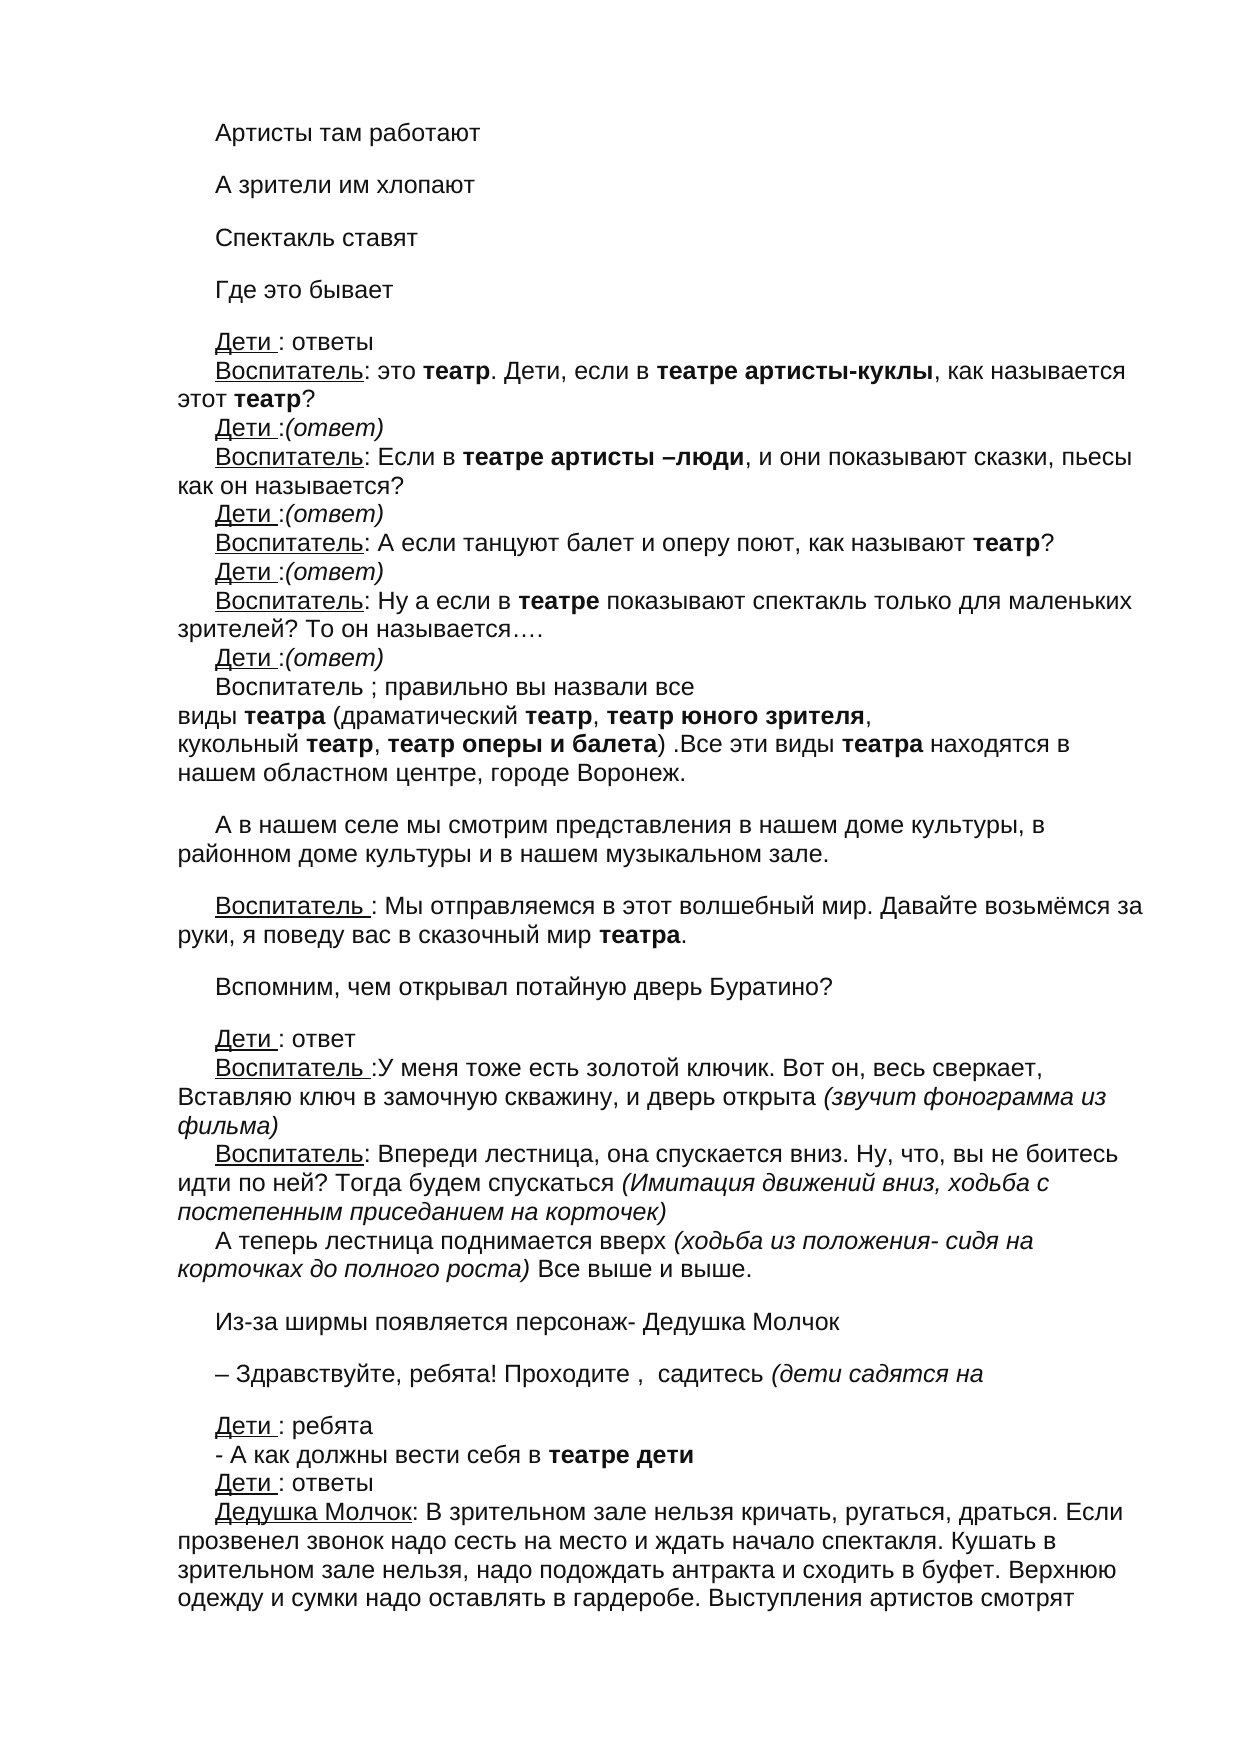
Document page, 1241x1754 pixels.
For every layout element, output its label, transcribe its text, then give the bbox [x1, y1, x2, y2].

text Воспитатель: это театр. Дети, если в театре артисты-куклы, как называется этот театр? [177, 356, 1152, 413]
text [177, 1497, 1152, 1612]
text Воспитатель :У меня тоже есть золотой ключик. Вот он, весь сверкает, Вставляю ключ в замочную скважину, и дверь открыта (звучит фонограмма из фильма) [177, 1053, 1152, 1139]
text - А как должны вести себя в театре дети [177, 1440, 1152, 1468]
text Воспитатель: Впереди лестница, она спускается вниз. Ну, что, вы не боитесь идти по ней? Тогда будем спускаться (Имитация движений вниз, ходьба с постепенным приседанием на корточек) [177, 1139, 1152, 1226]
text А зрители им хлопают [177, 170, 1152, 199]
text Дети : ответы [177, 327, 1152, 356]
text Воспитатель: Ну а если в театре показывают спектакль только для маленьких зрителей? То он называется…. [177, 586, 1152, 643]
text Воспитатель ; правильно вы назвали все виды театра (драматический театр, театр юного зрителя, кукольный театр, театр оперы и балета) .Все эти виды театра находятся в нашем областном центре, городе Воронеж. [177, 672, 1152, 787]
text Дети : ответ [177, 1024, 1152, 1053]
text Дети : ребята [177, 1411, 1152, 1440]
text Дети :(ответ) [177, 557, 1152, 586]
text Артисты там работают [177, 118, 1152, 147]
text Дети :(ответ) [177, 499, 1152, 528]
text Дети : ответы [177, 1468, 1152, 1497]
text Дети :(ответ) [177, 643, 1152, 672]
text Воспитатель: Если в театре артисты –люди, и они показывают сказки, пьесы как он называется? [177, 442, 1152, 499]
text Где это бывает [177, 275, 1152, 303]
text Воспитатель : Мы отправляемся в этот волшебный мир. Давайте возьмёмся за руки, я поведу вас в сказочный мир театра. [177, 891, 1152, 949]
text А в нашем селе мы смотрим представления в нашем доме культуры, в районном доме культуры и в нашем музыкальном зале. [177, 810, 1152, 868]
text А теперь лестница поднимается вверх (ходьба из положения- сидя на корточках до полного роста) Все выше и выше. [177, 1226, 1152, 1283]
text Из-за ширмы появляется персонаж- Дедушка Молчок [177, 1307, 1152, 1335]
text Воспитатель: А если танцуют балет и оперу поют, как называют театр? [177, 528, 1152, 557]
text – Здравствуйте, ребята! Проходите , садитесь (дети садятся на [177, 1359, 1152, 1387]
text Дети :(ответ) [177, 413, 1152, 442]
text Вспомним, чем открывал потайную дверь Буратино? [177, 972, 1152, 1001]
text Спектакль ставят [177, 222, 1152, 251]
